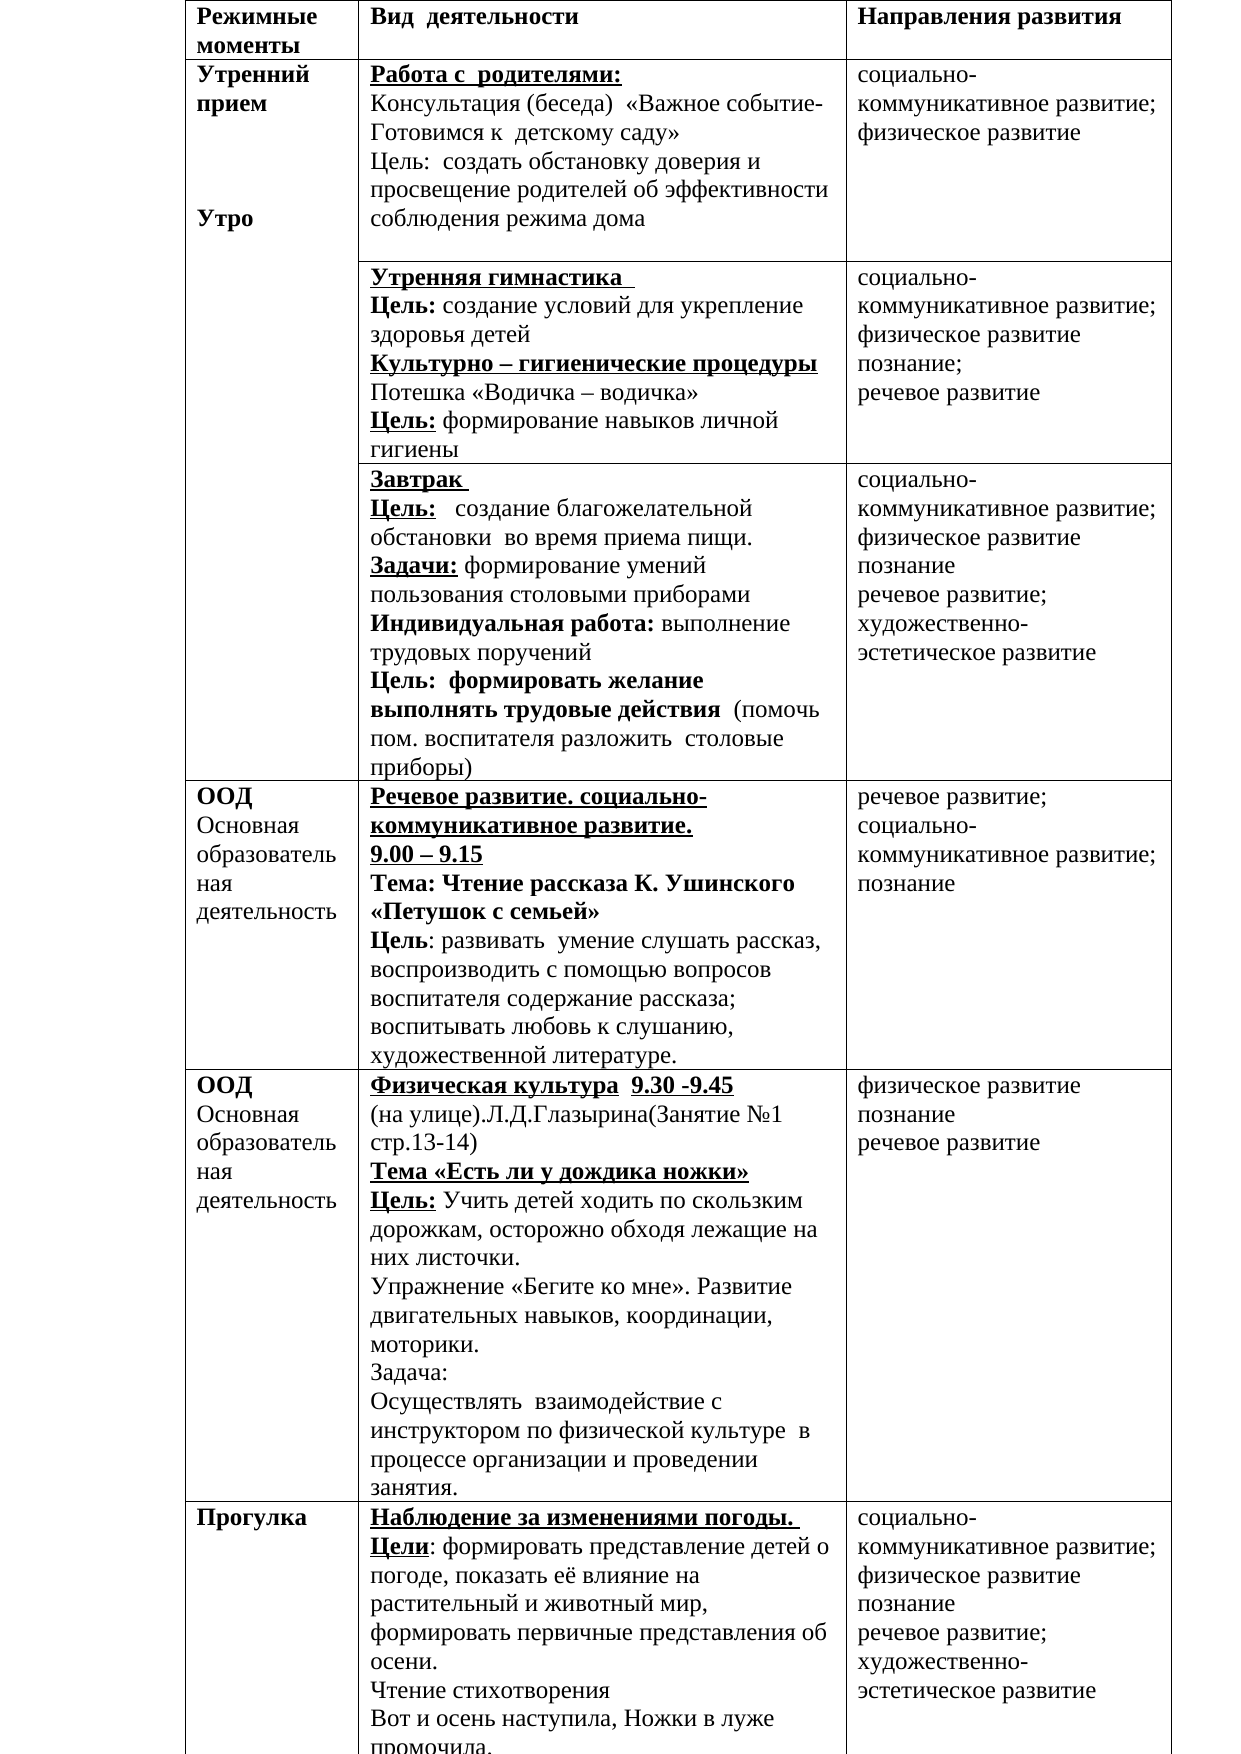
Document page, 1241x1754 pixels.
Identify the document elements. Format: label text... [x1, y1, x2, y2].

table_header Направления развития [847, 1, 1171, 58]
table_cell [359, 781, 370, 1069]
table_cell Физическая культура 9.30 -9.45 (на улице).Л.Д.Глазырина(Занятие №1 стр.13-14) Тема «Есть ли у дождика ножки» Цель: Учить детей ходить по скользким дорожкам, осторожно обходя лежащие на них листочки. Упражнение «Бегите ко мне». Развитие двигательных навыков, координации, моторики. Задача: Осуществлять взаимодействие с инструктором по физической культуре в процессе организации и проведении занятия. [359, 1070, 846, 1501]
table_cell социально-коммуникативное развитие; физическое развитие познание речевое развитие; художественно-эстетическое развитие [847, 464, 1171, 780]
table_cell ООД Основная образовательная деятельность [186, 781, 358, 1069]
table_cell речевое развитие; социально-коммуникативное развитие; познание [847, 781, 1171, 1069]
table_cell Речевое развитие. социально-коммуникативное развитие. 9.00 – 9.15 Тема: Чтение рассказа К. Ушинского «Петушок с семьей» Цель: развивать умение слушать рассказ, воспроизводить с помощью вопросов воспитателя содержание рассказа; воспитывать любовь к слушанию, художественной литературе. [483, 781, 846, 1069]
table_cell социально-коммуникативное развитие; физическое развитие познание; речевое развитие [847, 262, 1171, 463]
table_cell социально-коммуникативное развитие; физическое развитие [847, 60, 1171, 261]
table_header Режимные моменты [186, 1, 358, 58]
table_cell Прогулка [186, 1502, 358, 1754]
table_cell Завтрак Цель: создание благожелательной обстановки во время приема пищи. Задачи: формирование умений пользования столовыми приборами Индивидуальная работа: выполнение трудовых поручений Цель: формировать желание выполнять трудовые действия (помочь пом. воспитателя разложить столовые приборы) [359, 464, 846, 780]
table_header Вид деятельности [359, 1, 846, 58]
table_cell физическое развитие познание речевое развитие [847, 1070, 1171, 1501]
table_cell Наблюдение за изменениями погоды. Цели: формировать представление детей о погоде, показать её влияние на растительный и животный мир, формировать первичные представления об осени. Чтение стихотворения Вот и осень наступила, Ножки в луже промочила. Ветерок чихнул – С дерева упал листок, Повернулся на бочок и уснул… Индивидуальная работа с Дашей, Самирой, Артемом - прыжки на двух ногах «как зайчики». Цель: учет двигательной активности на прогулке Игры детей с выносными игрушками, игры в песочнице «испечем куличики, печенье для кукол» развивать самостоятельную игровую деятельность Цель: создание условий для успешной коммуникации. Трудовая деятельность Цель: оказывать помощь воспитателю в уборке игрового материала. [359, 1502, 846, 1754]
table_cell ООД Основная образовательная деятельность [186, 1070, 358, 1501]
table_cell социально-коммуникативное развитие; физическое развитие познание речевое развитие; художественно-эстетическое развитие [847, 1502, 1171, 1754]
table_cell Утренняя гимнастика Цель: создание условий для укрепление здоровья детей Культурно – гигиенические процедуры Потешка «Водичка – водичка» Цель: формирование навыков личной гигиены [359, 262, 846, 463]
table_cell Работа с родителями: Консультация (беседа) «Важное событие- Готовимся к детскому саду» Цель: создать обстановку доверия и просвещение родителей об эффективности соблюдения режима дома [359, 60, 846, 261]
table_cell Утренний прием Утро [186, 60, 358, 780]
